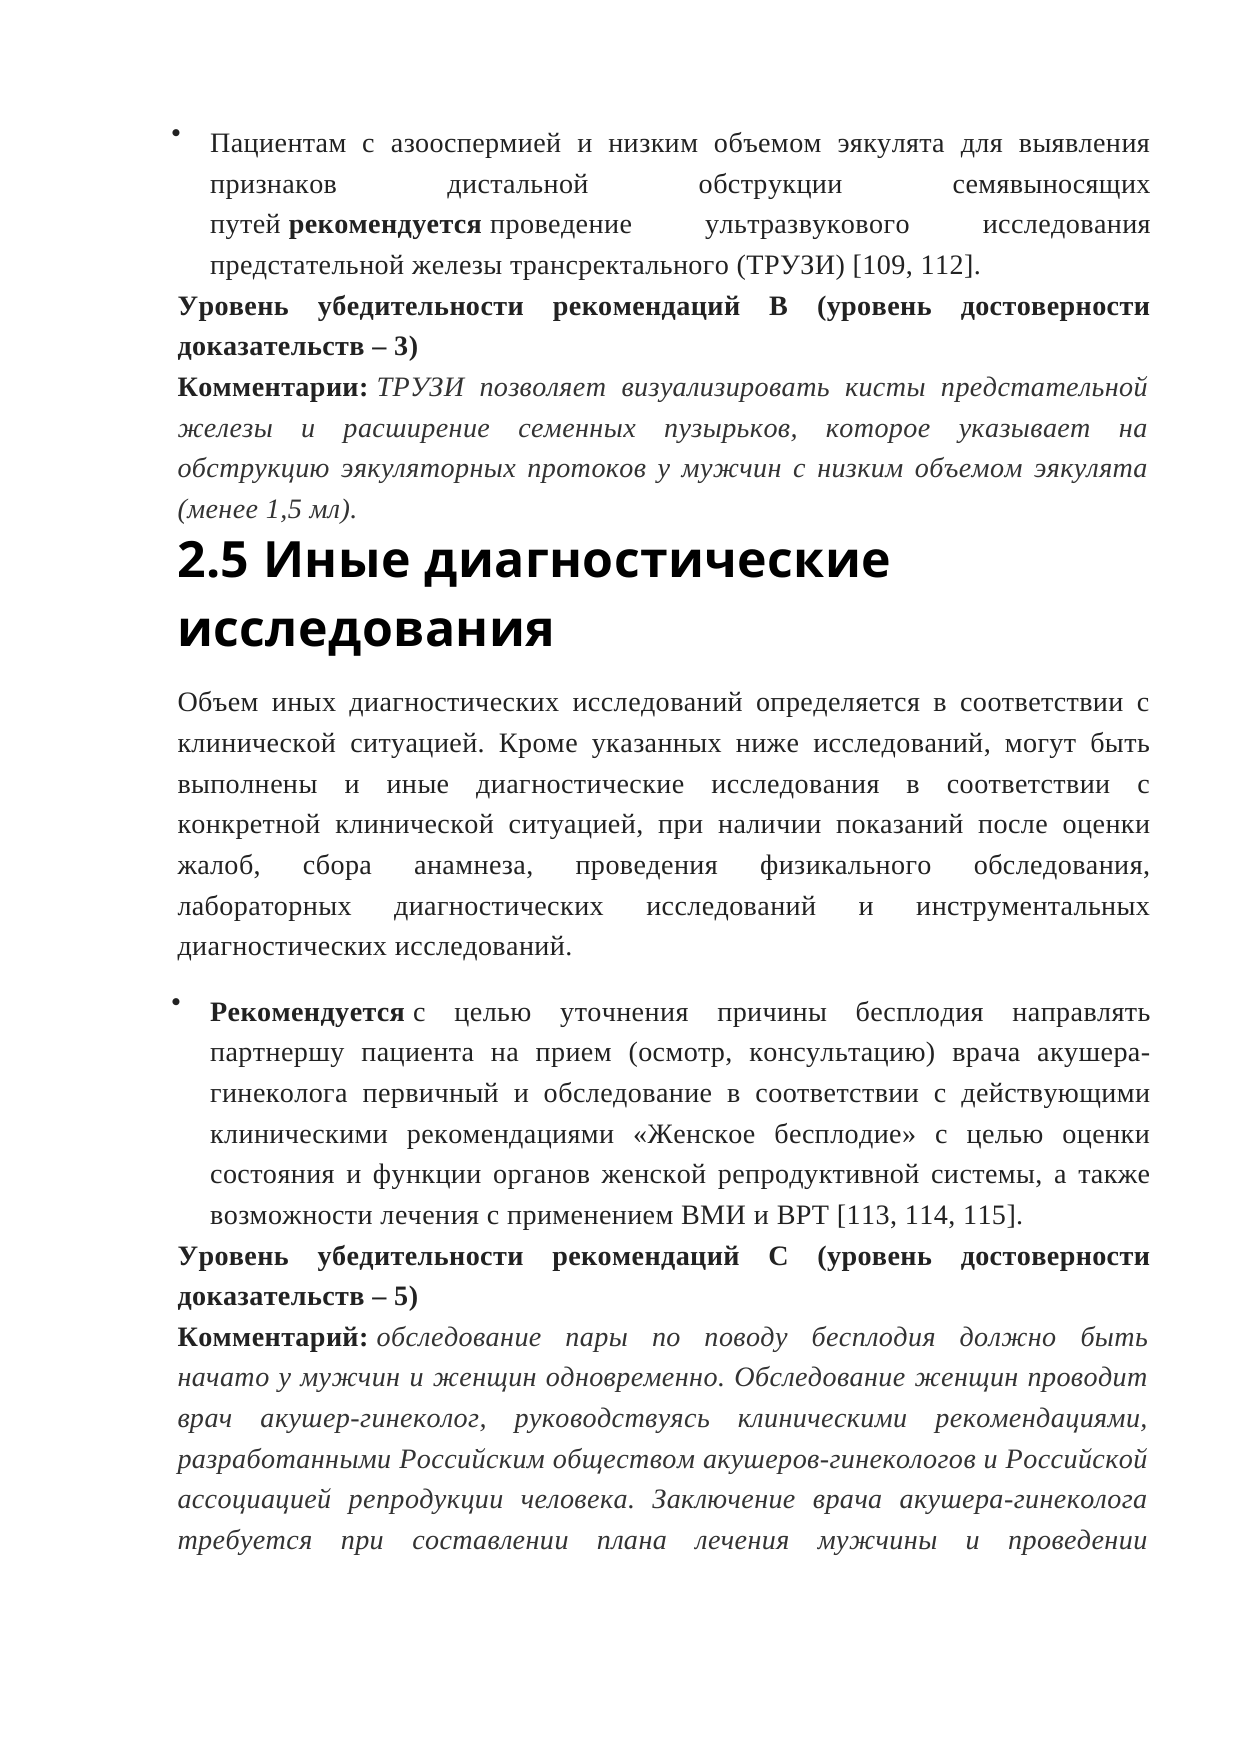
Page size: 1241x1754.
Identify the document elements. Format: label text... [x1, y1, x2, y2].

text Уровень убедительности рекомендаций В (уровень достоверности доказательств – 3) [177, 281, 1152, 362]
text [177, 1312, 1152, 1555]
list Рекомендуется с целью уточнения причины бесплодия направлять партнершу пациента на прием (осмотр, консультацию) врача акушера-гинеколога первичный и обследование в соответствии с действующими клиническими рекомендациями «Женское бесплодие» с целью оценки состояния и функции органов женской репродуктивной системы, а также возможности лечения с применением ВМИ и ВРТ [113, 114, 115]. [172, 987, 1152, 1230]
text Объем иных диагностических исследований определяется в соответствии с клинической ситуацией. Кроме указанных ниже исследований, могут быть выполнены и иные диагностические исследования в соответствии с конкретной клинической ситуацией, при наличии показаний после оценки жалоб, сбора анамнеза, проведения физикального обследования, лабораторных диагностических исследований и инструментальных диагностических исследований. [177, 677, 1152, 962]
text Уровень убедительности рекомендаций С (уровень достоверности доказательств – 5) [177, 1230, 1152, 1312]
text Комментарии: ТРУЗИ позволяет визуализировать кисты предстательной железы и расширение семенных пузырьков, которое указывает на обструкцию эякуляторных протоков у мужчин с низким объемом эякулята (менее 1,5 мл). [177, 362, 1152, 524]
list Пациентам с азооспермией и низким объемом эякулята для выявления признаков дистальной обструкции семявыносящих путей рекомендуется проведение ультразвукового исследования предстательной железы трансректального (ТРУЗИ) [109, 112]. [172, 118, 1152, 281]
text 2.5 Иные диагностические исследования [177, 524, 1152, 661]
